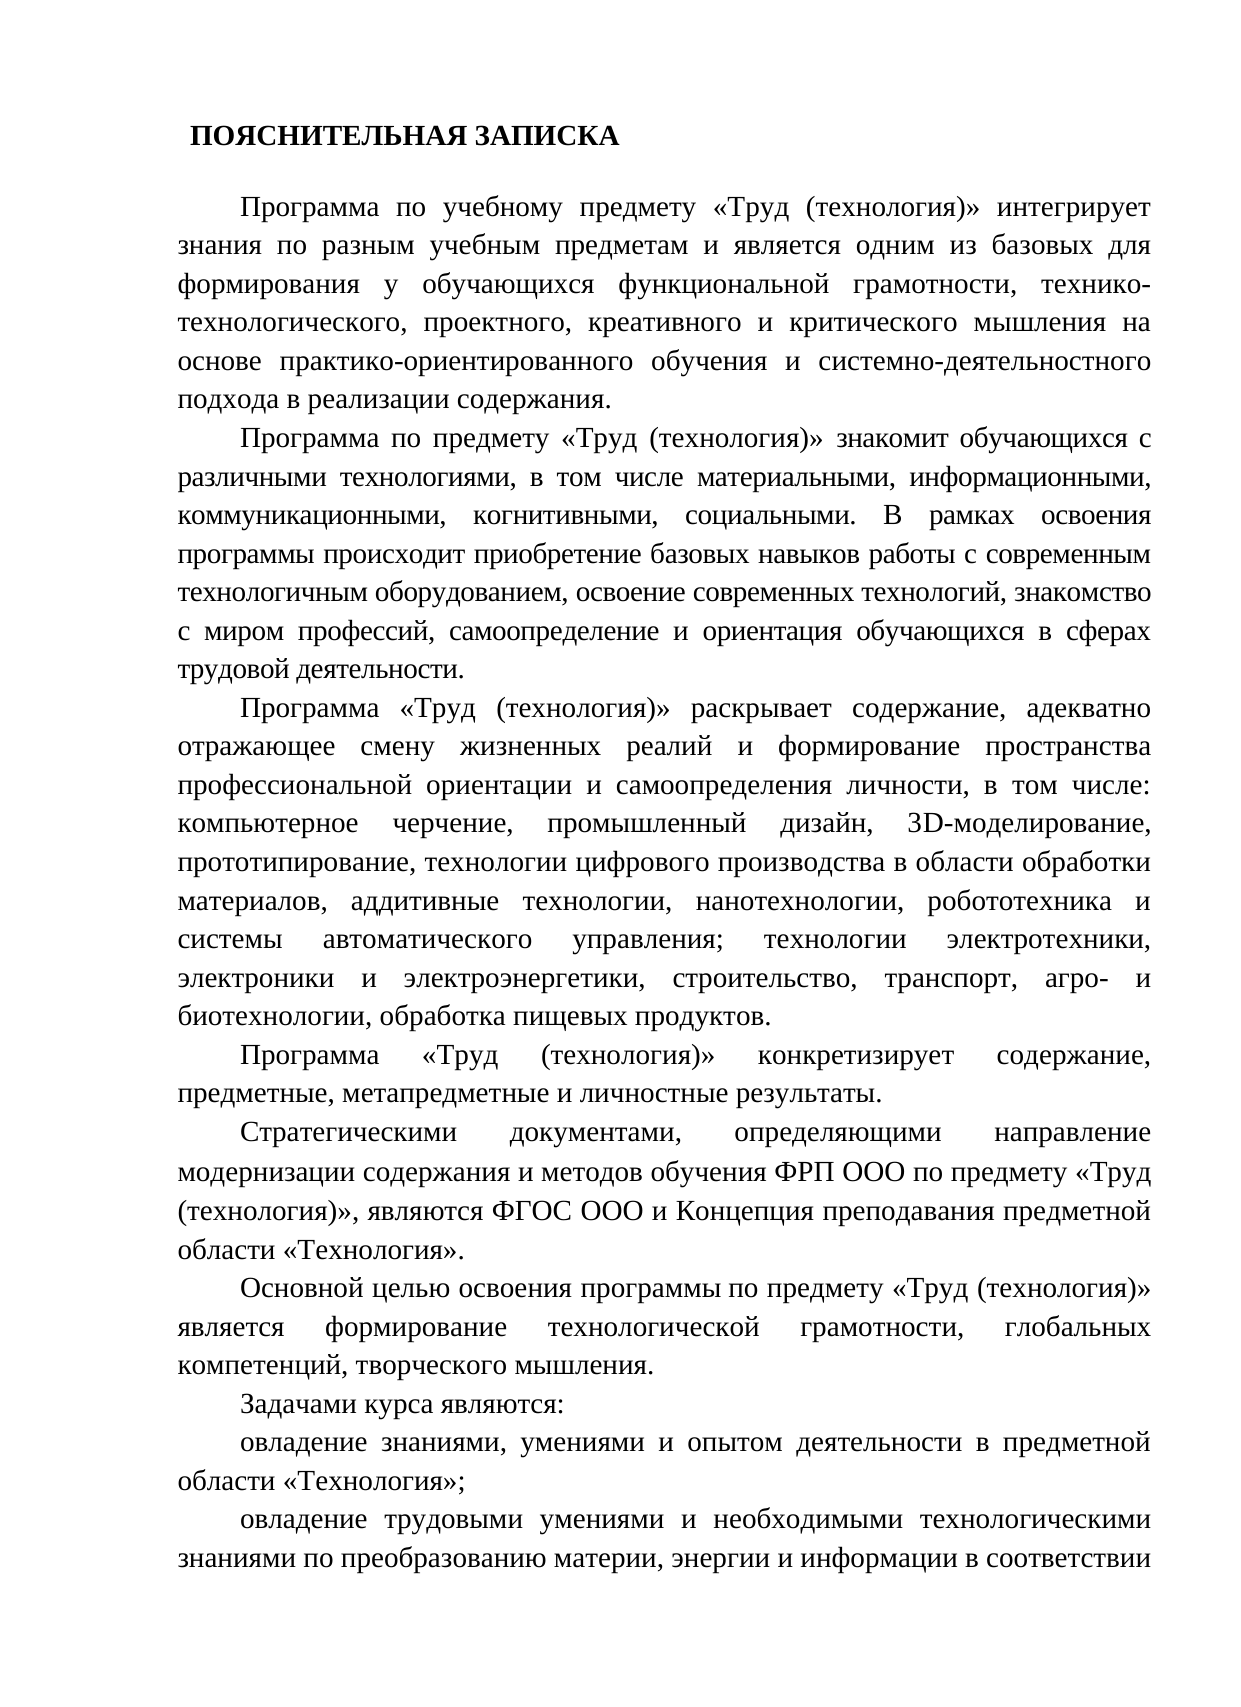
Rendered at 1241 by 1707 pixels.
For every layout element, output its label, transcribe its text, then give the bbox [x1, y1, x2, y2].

text Основной целью освоения программы по предмету «Труд (технология)» является формирование технологической грамотности, глобальных компетенций, творческого мышления. [177, 1270, 1152, 1381]
text Программа по предмету «Труд (технология)» знакомит обучающихся с различными технологиями, в том числе материальными, информационными, коммуникационными, когнитивными, социальными. В рамках освоения программы происходит приобретение базовых навыков работы с современным технологичным оборудованием, освоение современных технологий, знакомство с миром профессий, самоопределение и ориентация обучающихся в сферах трудовой деятельности. [177, 420, 1152, 685]
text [177, 1502, 1152, 1574]
text Стратегическими документами, определяющими направление модернизации содержания и методов обучения ФРП ООО по предмету «Труд (технология)», являются ФГОС ООО и Концепция преподавания предметной области «Технология». [177, 1114, 1152, 1265]
text Программа по учебному предмету «Труд (технология)» интегрирует знания по разным учебным предметам и является одним из базовых для формирования у обучающихся функциональной грамотности, технико-технологического, проектного, креативного и критического мышления на основе практико-ориентированного обучения и системно-деятельностного подхода в реализации содержания. [177, 189, 1152, 415]
text Программа «Труд (технология)» раскрывает содержание, адекватно отражающее смену жизненных реалий и формирование пространства профессиональной ориентации и самоопределения личности, в том числе: компьютерное черчение, промышленный дизайн, 3D-моделирование, прототипирование, технологии цифрового производства в области обработки материалов, аддитивные технологии, нанотехнологии, робототехника и системы автоматического управления; технологии электротехники, электроники и электроэнергетики, строительство, транспорт, агро- и биотехнологии, обработка пищевых продуктов. [177, 690, 1152, 1032]
text Программа «Труд (технология)» конкретизирует содержание, предметные, метапредметные и личностные результаты. [177, 1037, 1152, 1109]
text ПОЯСНИТЕЛЬНАЯ ЗАПИСКА [190, 118, 1152, 152]
text овладение знаниями, умениями и опытом деятельности в предметной области «Технология»; [177, 1424, 1152, 1497]
text Задачами курса являются: [177, 1386, 1152, 1419]
